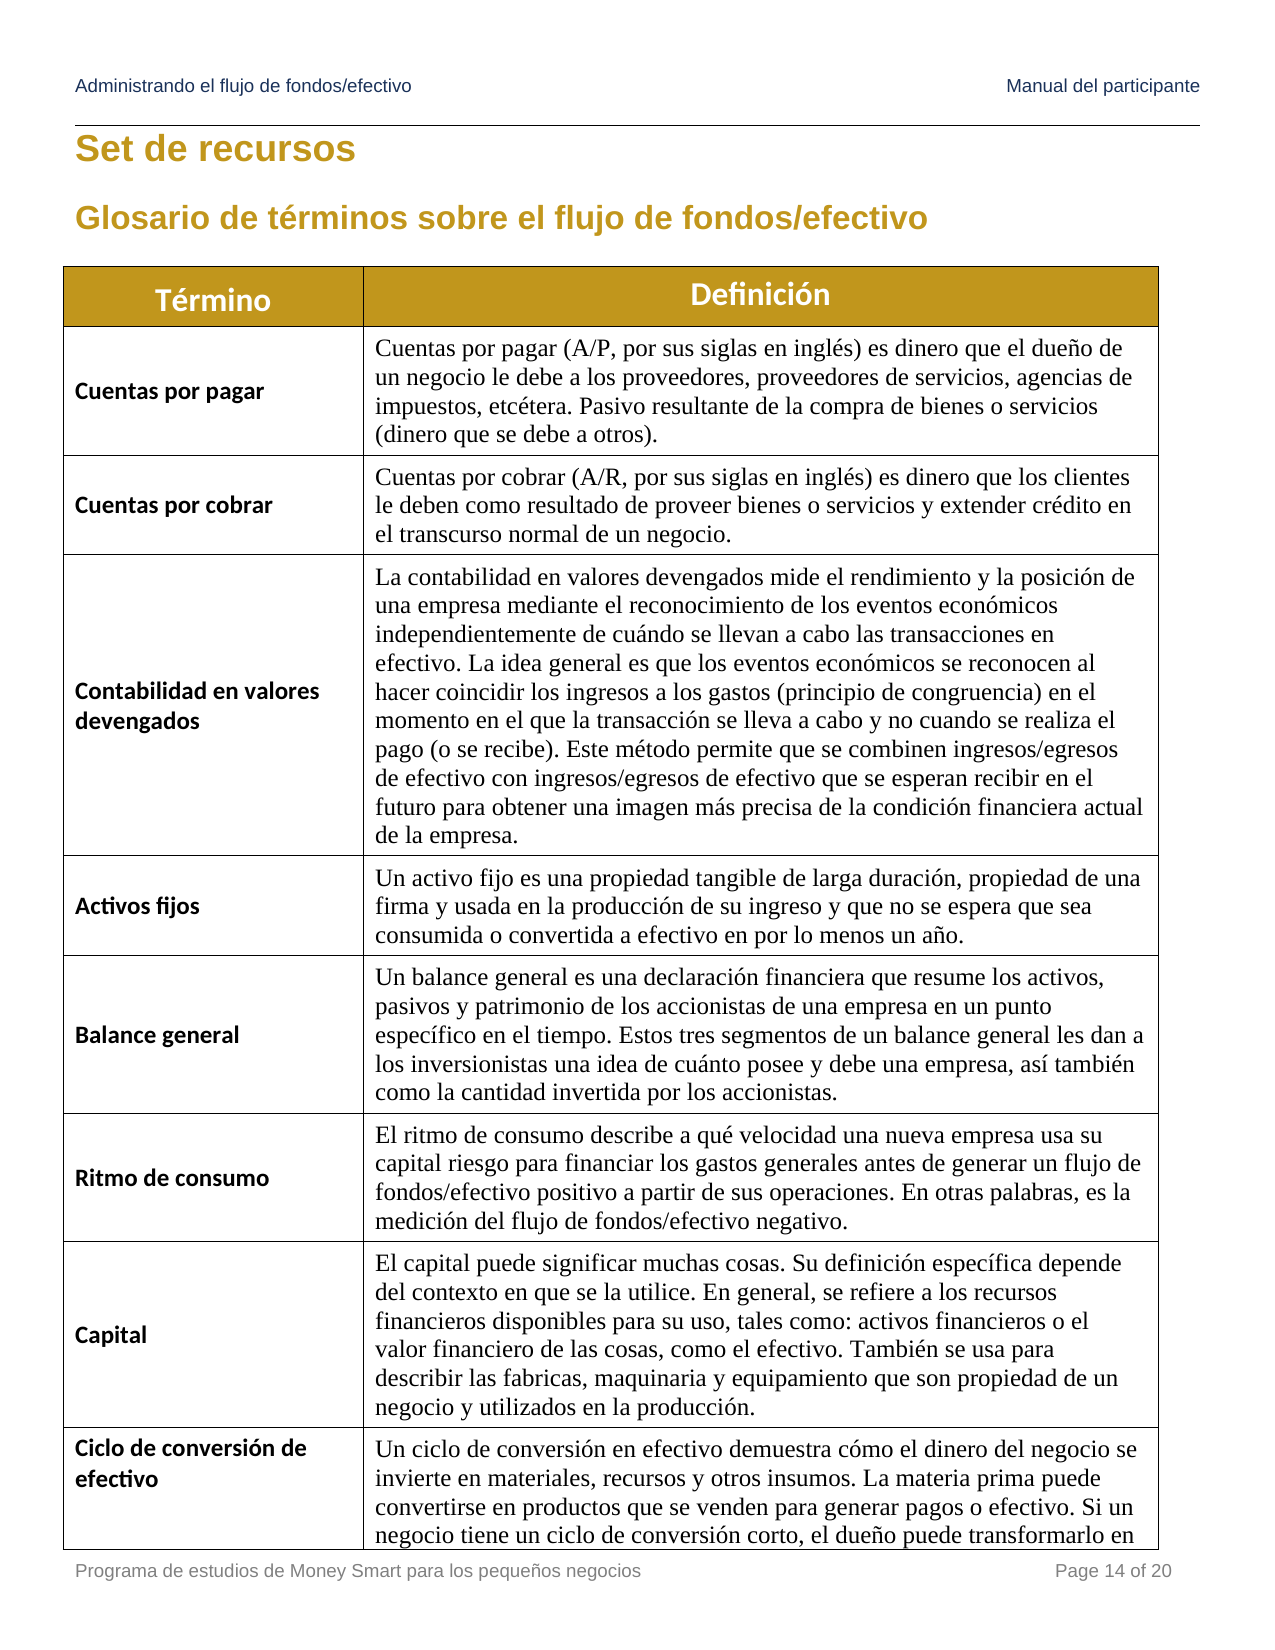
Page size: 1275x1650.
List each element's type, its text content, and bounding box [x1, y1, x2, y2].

table_cell El ritmo de consumo describe a qué velocidad una nueva empresa usa su capital riesgo para financiar los gastos generales antes de generar un flujo de fondos/efectivo positivo a partir de sus operaciones. En otras palabras, es la medición del flujo de fondos/efectivo negativo. [364, 1114, 1158, 1241]
table_cell Activos fijos [64, 856, 363, 955]
table_header Término [64, 267, 363, 326]
subtitle Glosario de términos sobre el flujo de fondos/efectivo [75, 198, 1200, 237]
table_cell Balance general [64, 956, 363, 1112]
table_cell Contabilidad en valores devengados [64, 555, 363, 855]
table_cell Un activo fijo es una propiedad tangible de larga duración, propiedad de una firma y usada en la producción de su ingreso y que no se espera que sea consumida o convertida a efectivo en por lo menos un año. [364, 856, 1158, 955]
table_header Definición [364, 267, 1158, 326]
subtitle Set de recursos [75, 126, 1200, 169]
table_cell Cuentas por cobrar (A/R, por sus siglas en inglés) es dinero que los clientes le deben como resultado de proveer bienes o servicios y extender crédito en el transcurso normal de un negocio. [364, 456, 1158, 554]
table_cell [364, 1428, 1158, 1549]
table_cell Capital [64, 1242, 363, 1427]
table_cell Ritmo de consumo [64, 1114, 363, 1241]
table_cell La contabilidad en valores devengados mide el rendimiento y la posición de una empresa mediante el reconocimiento de los eventos económicos independientemente de cuándo se llevan a cabo las transacciones en efectivo. La idea general es que los eventos económicos se reconocen al hacer coincidir los ingresos a los gastos (principio de congruencia) en el momento en el que la transacción se lleva a cabo y no cuando se realiza el pago (o se recibe). Este método permite que se combinen ingresos/egresos de efectivo con ingresos/egresos de efectivo que se esperan recibir en el futuro para obtener una imagen más precisa de la condición financiera actual de la empresa. [364, 555, 1158, 855]
table_cell Cuentas por pagar (A/P, por sus siglas en inglés) es dinero que el dueño de un negocio le debe a los proveedores, proveedores de servicios, agencias de impuestos, etcétera. Pasivo resultante de la compra de bienes o servicios (dinero que se debe a otros). [364, 327, 1158, 454]
table_cell Cuentas por cobrar [64, 456, 363, 554]
table_cell Cuentas por pagar [64, 327, 363, 454]
table_cell Ciclo de conversión de efectivo [64, 1428, 363, 1549]
table_cell Un balance general es una declaración financiera que resume los activos, pasivos y patrimonio de los accionistas de una empresa en un punto específico en el tiempo. Estos tres segmentos de un balance general les dan a los inversionistas una idea de cuánto posee y debe una empresa, así también como la cantidad invertida por los accionistas. [364, 956, 1158, 1112]
table_cell El capital puede significar muchas cosas. Su definición específica depende del contexto en que se la utilice. En general, se refiere a los recursos financieros disponibles para su uso, tales como: activos financieros o el valor financiero de las cosas, como el efectivo. También se usa para describir las fabricas, maquinaria y equipamiento que son propiedad de un negocio y utilizados en la producción. [364, 1242, 1158, 1427]
